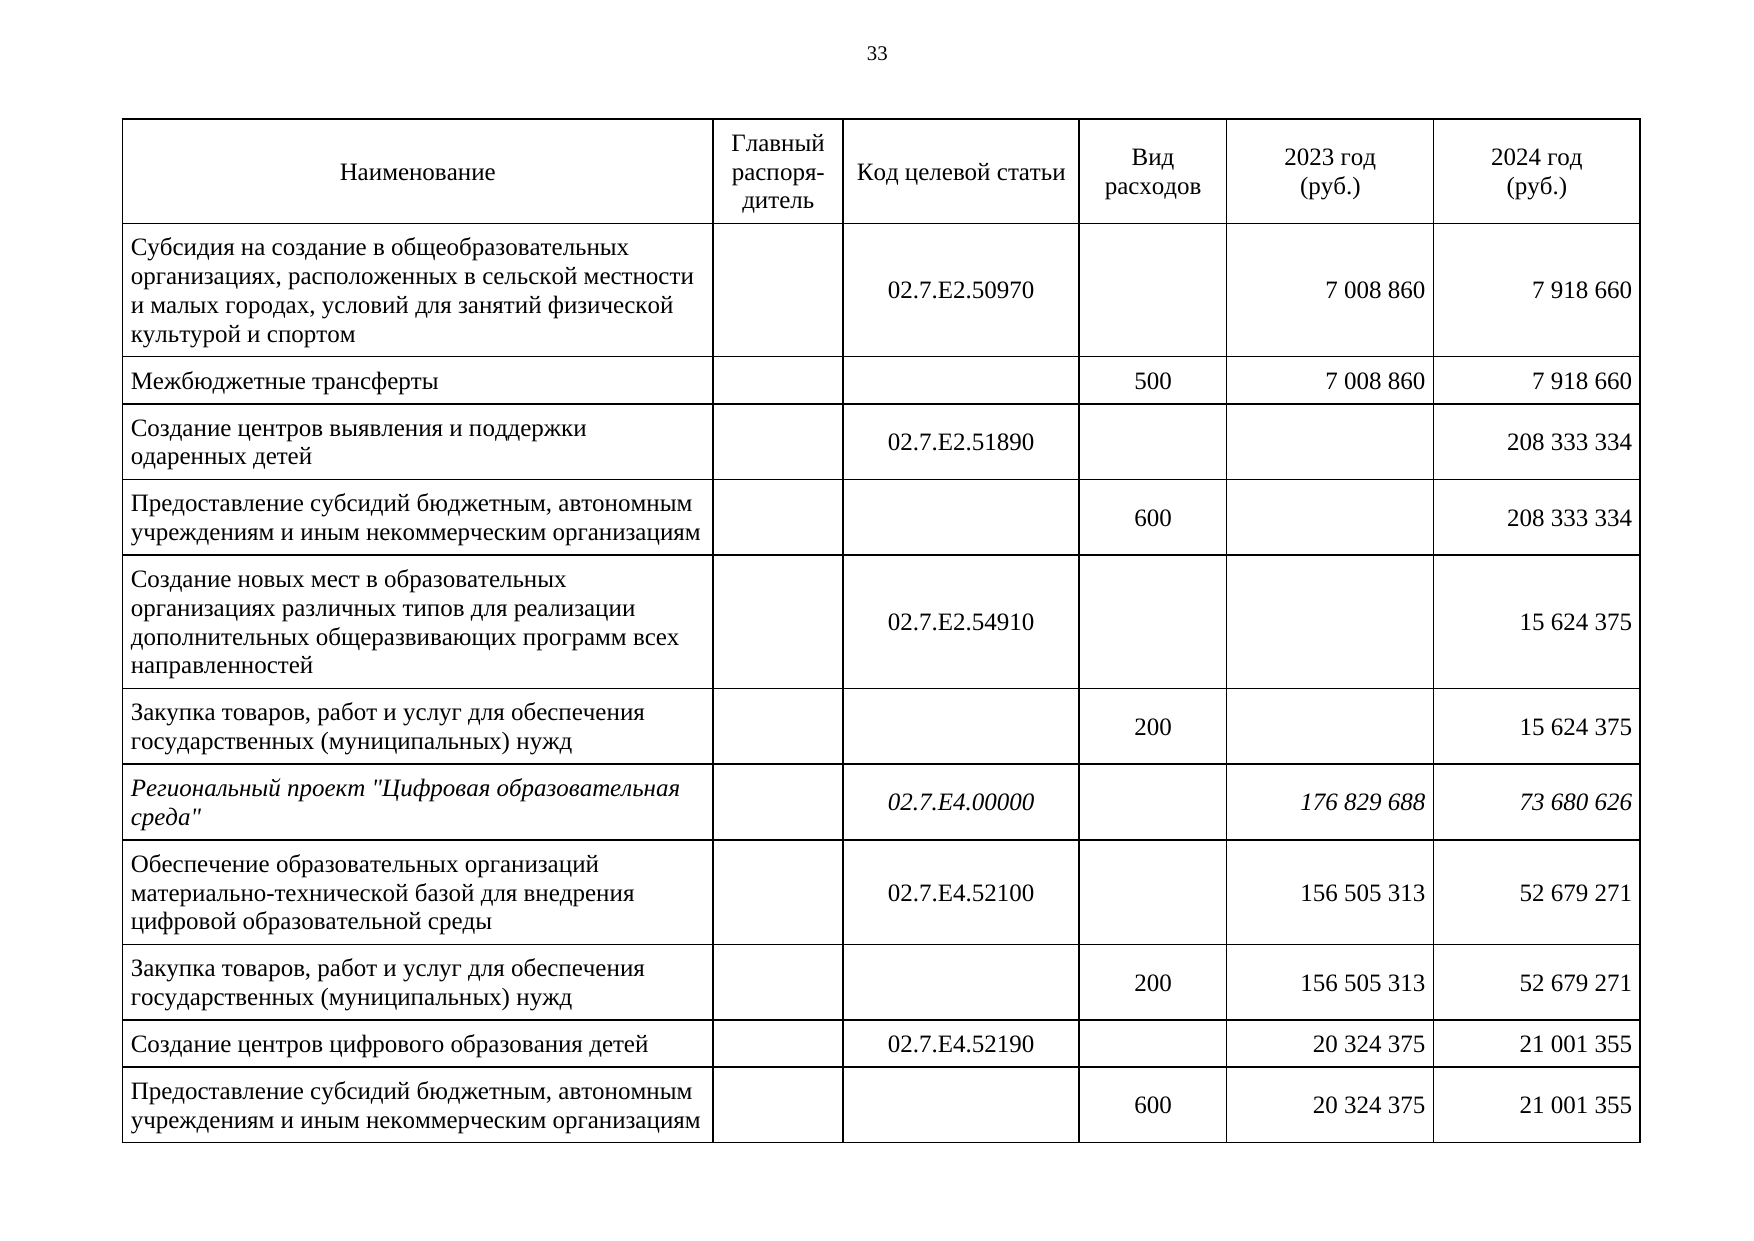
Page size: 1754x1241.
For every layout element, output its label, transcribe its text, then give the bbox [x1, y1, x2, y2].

table_header 2023 год (руб.) [1227, 120, 1433, 223]
table_header Главный распоря-дитель [714, 120, 842, 223]
table_cell 21 001 355 [1434, 1021, 1639, 1066]
table_cell 52 679 271 [1434, 841, 1639, 943]
table_cell 600 [1080, 1068, 1226, 1142]
table_cell 500 [1080, 357, 1226, 403]
table_cell Субсидия на создание в общеобразовательных организациях, расположенных в сельской местности и малых городах, условий для занятий физической культурой и спортом [123, 224, 712, 356]
table_cell [1080, 556, 1226, 687]
table_cell 15 624 375 [1434, 556, 1639, 687]
table_cell Предоставление субсидий бюджетным, автономным учреждениям и иным некоммерческим организациям [123, 480, 712, 554]
table_cell Создание новых мест в образовательных организациях различных типов для реализации дополнительных общеразвивающих программ всех направленностей [123, 556, 712, 687]
table_cell [714, 689, 842, 763]
table_cell 21 001 355 [1434, 1068, 1639, 1142]
table_cell [1080, 405, 1226, 478]
table_cell [714, 1021, 842, 1066]
table_cell Межбюджетные трансферты [123, 357, 712, 403]
table_cell [714, 224, 842, 356]
table_cell 200 [1080, 945, 1226, 1019]
table_cell 200 [1080, 689, 1226, 763]
table_cell 15 624 375 [1434, 689, 1639, 763]
table_cell [1227, 689, 1433, 763]
table_cell Предоставление субсидий бюджетным, автономным учреждениям и иным некоммерческим организациям [123, 1068, 712, 1142]
table_cell 7 918 660 [1434, 224, 1639, 356]
table_cell 02.7.E4.52190 [844, 1021, 1078, 1066]
table_cell 02.7.E2.51890 [844, 405, 1078, 478]
table_cell 7 918 660 [1434, 357, 1639, 403]
table_cell 7 008 860 [1227, 224, 1433, 356]
table_cell 208 333 334 [1434, 405, 1639, 478]
table_cell [714, 357, 842, 403]
table_cell Региональный проект "Цифровая образовательная среда" [123, 765, 712, 839]
table_cell [844, 1068, 1078, 1142]
table_cell 02.7.E2.50970 [844, 224, 1078, 356]
table_cell Закупка товаров, работ и услуг для обеспечения государственных (муниципальных) нужд [123, 945, 712, 1019]
table_cell 176 829 688 [1227, 765, 1433, 839]
table_cell 208 333 334 [1434, 480, 1639, 554]
table_cell 7 008 860 [1227, 357, 1433, 403]
table_cell Закупка товаров, работ и услуг для обеспечения государственных (муниципальных) нужд [123, 689, 712, 763]
table_cell Создание центров выявления и поддержки одаренных детей [123, 405, 712, 478]
table_cell [1080, 765, 1226, 839]
table_header Код целевой статьи [844, 120, 1078, 223]
table_cell [714, 841, 842, 943]
table_cell 600 [1080, 480, 1226, 554]
table_cell 156 505 313 [1227, 841, 1433, 943]
table_cell [1227, 480, 1433, 554]
table_cell [714, 556, 842, 687]
table_cell [844, 945, 1078, 1019]
table_cell [714, 765, 842, 839]
table_header Вид расходов [1080, 120, 1226, 223]
table_cell [844, 480, 1078, 554]
table_cell [1080, 1021, 1226, 1066]
table_cell [1227, 405, 1433, 478]
table_cell [1227, 556, 1433, 687]
table_cell [714, 945, 842, 1019]
table_cell [714, 1068, 842, 1142]
table_header 2024 год (руб.) [1434, 120, 1639, 223]
table_cell 02.7.E4.52100 [844, 841, 1078, 943]
table_cell [1080, 841, 1226, 943]
table_cell [714, 405, 842, 478]
table_cell [844, 357, 1078, 403]
table_cell Обеспечение образовательных организаций материально-технической базой для внедрения цифровой образовательной среды [123, 841, 712, 943]
table_cell Создание центров цифрового образования детей [123, 1021, 712, 1066]
table_cell 156 505 313 [1227, 945, 1433, 1019]
table_cell 20 324 375 [1227, 1068, 1433, 1142]
table_cell 02.7.E2.54910 [844, 556, 1078, 687]
table_cell 52 679 271 [1434, 945, 1639, 1019]
table_cell 02.7.E4.00000 [844, 765, 1078, 839]
table_cell 73 680 626 [1434, 765, 1639, 839]
table_header Наименование [123, 120, 712, 223]
table_cell [1080, 224, 1226, 356]
table_cell [844, 689, 1078, 763]
table_cell 20 324 375 [1227, 1021, 1433, 1066]
table_cell [714, 480, 842, 554]
